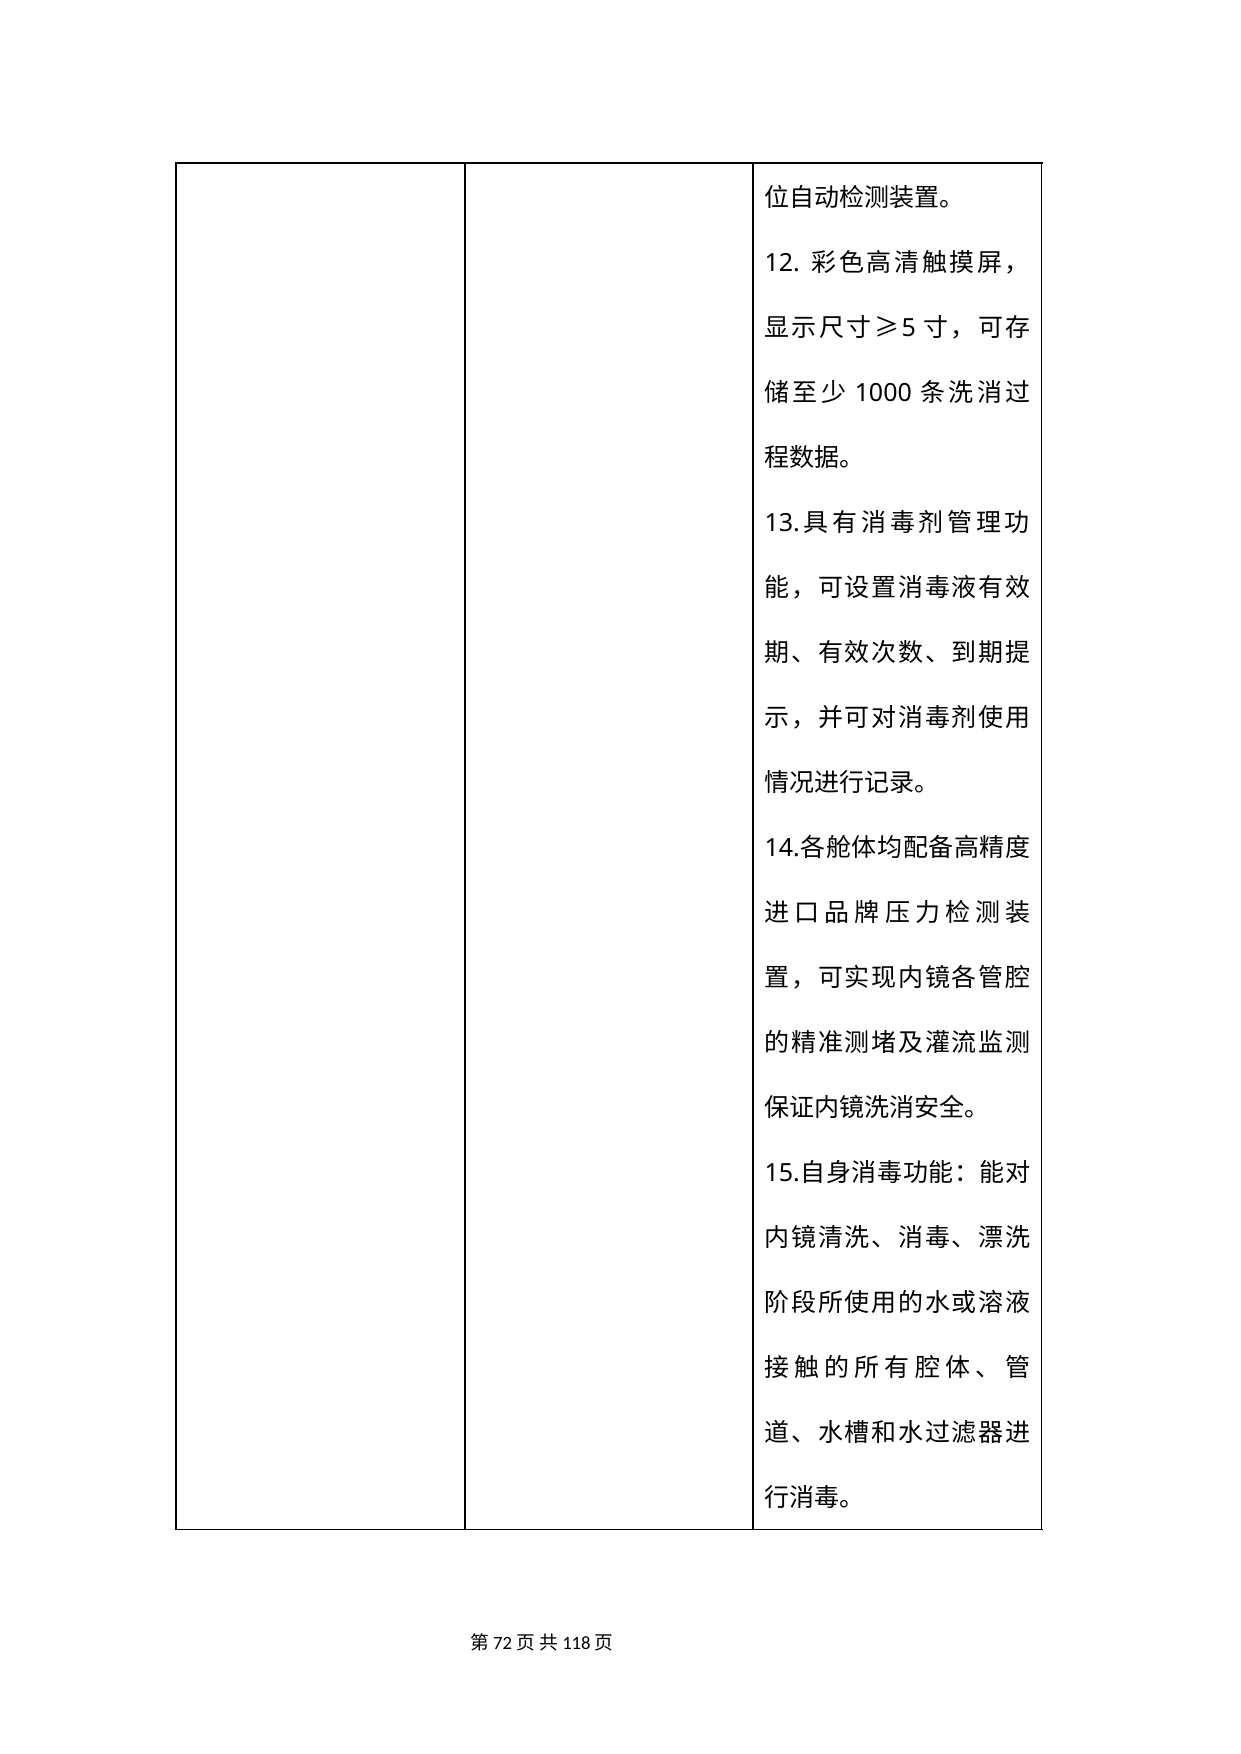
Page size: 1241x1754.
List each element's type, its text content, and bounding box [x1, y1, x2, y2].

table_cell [754, 164, 1041, 1528]
table_cell 1 [177, 164, 464, 1528]
table_cell [466, 164, 752, 1528]
